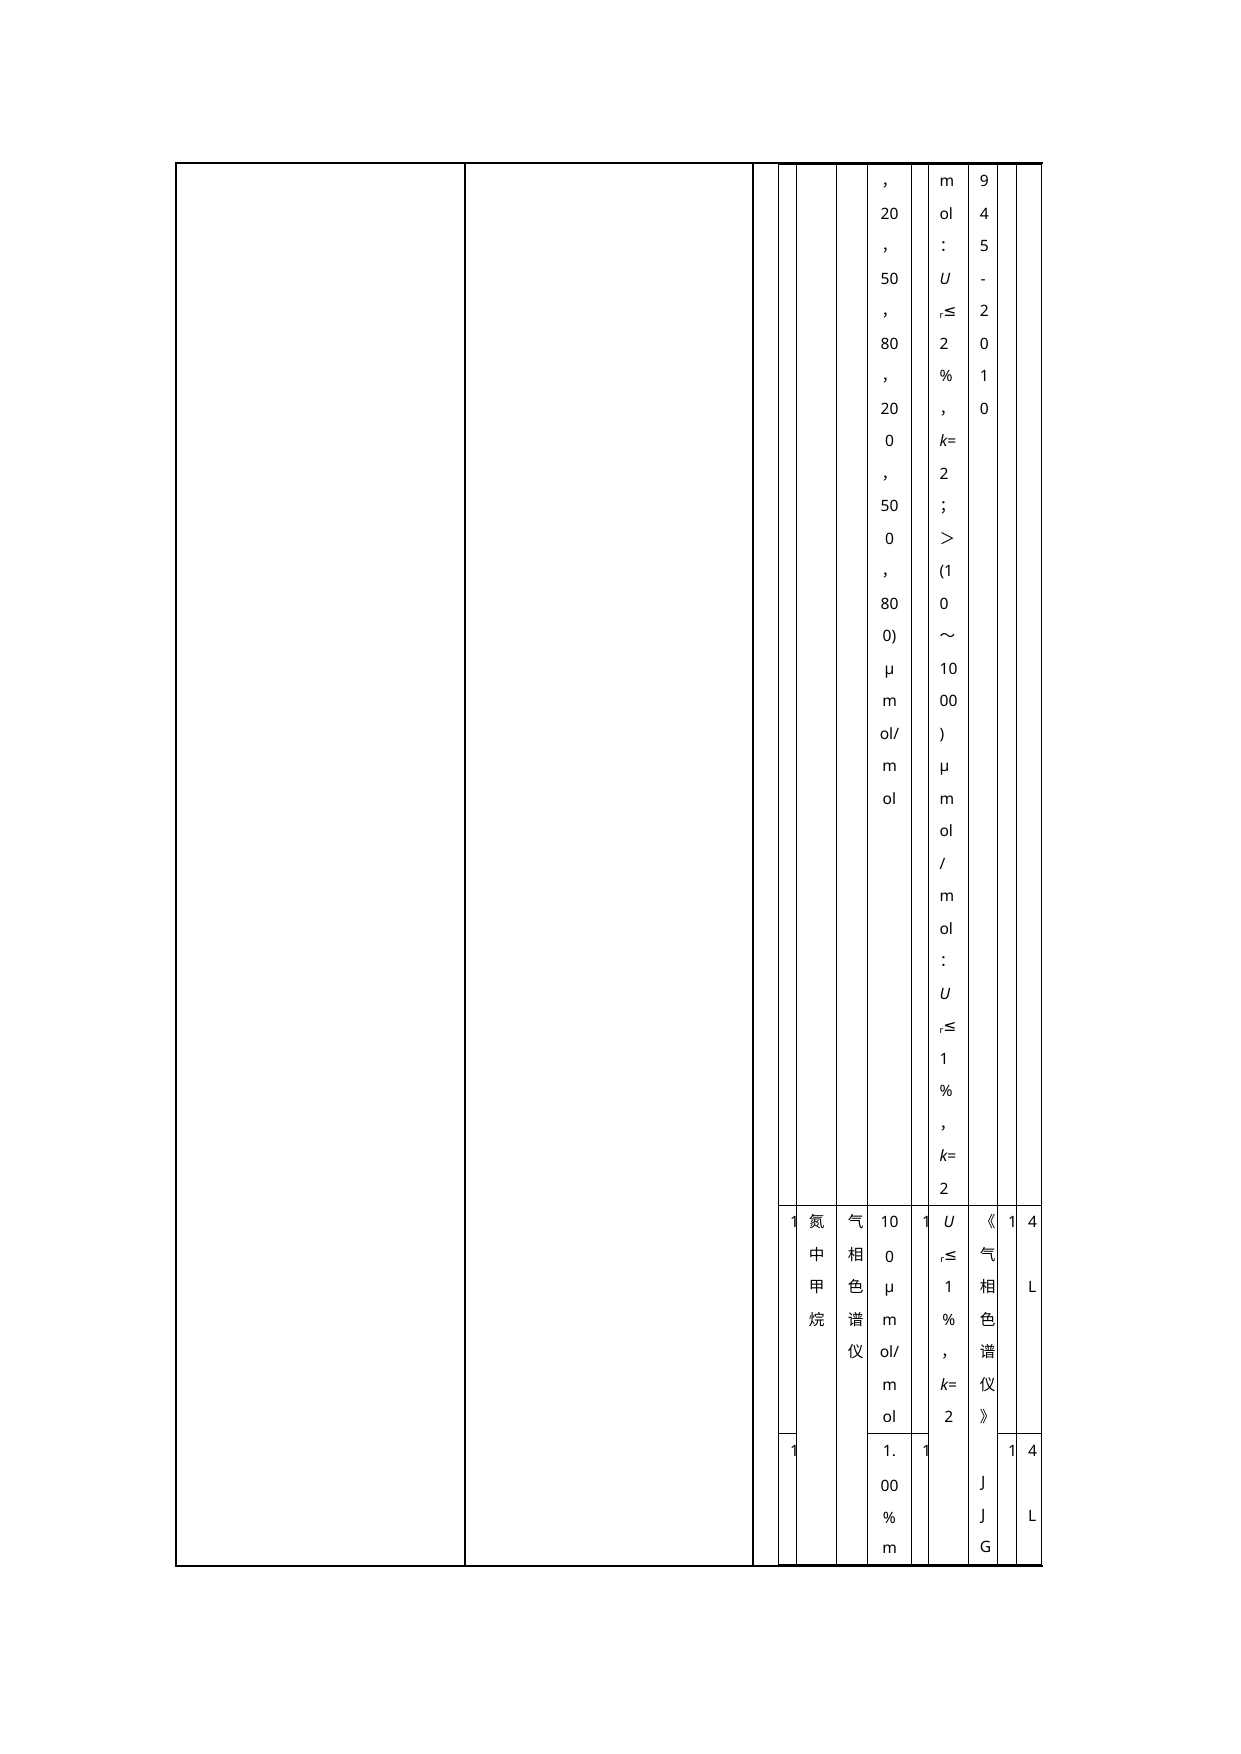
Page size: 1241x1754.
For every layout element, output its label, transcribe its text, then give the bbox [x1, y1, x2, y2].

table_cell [779, 1434, 796, 1564]
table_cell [868, 1434, 911, 1564]
table_cell [466, 164, 752, 1565]
table_cell 1 [177, 164, 464, 1565]
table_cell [912, 1434, 928, 1564]
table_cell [1017, 165, 1041, 1205]
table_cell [998, 165, 1016, 1205]
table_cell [929, 165, 968, 1205]
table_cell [1017, 1434, 1041, 1564]
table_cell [998, 1434, 1016, 1564]
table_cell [797, 1206, 836, 1564]
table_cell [754, 164, 778, 1565]
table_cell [969, 1206, 997, 1564]
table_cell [912, 165, 928, 1205]
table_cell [837, 1206, 867, 1564]
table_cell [868, 165, 911, 1205]
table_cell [797, 165, 836, 1205]
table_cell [969, 165, 997, 1205]
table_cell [929, 1206, 968, 1564]
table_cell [837, 165, 867, 1205]
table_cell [779, 165, 796, 1205]
